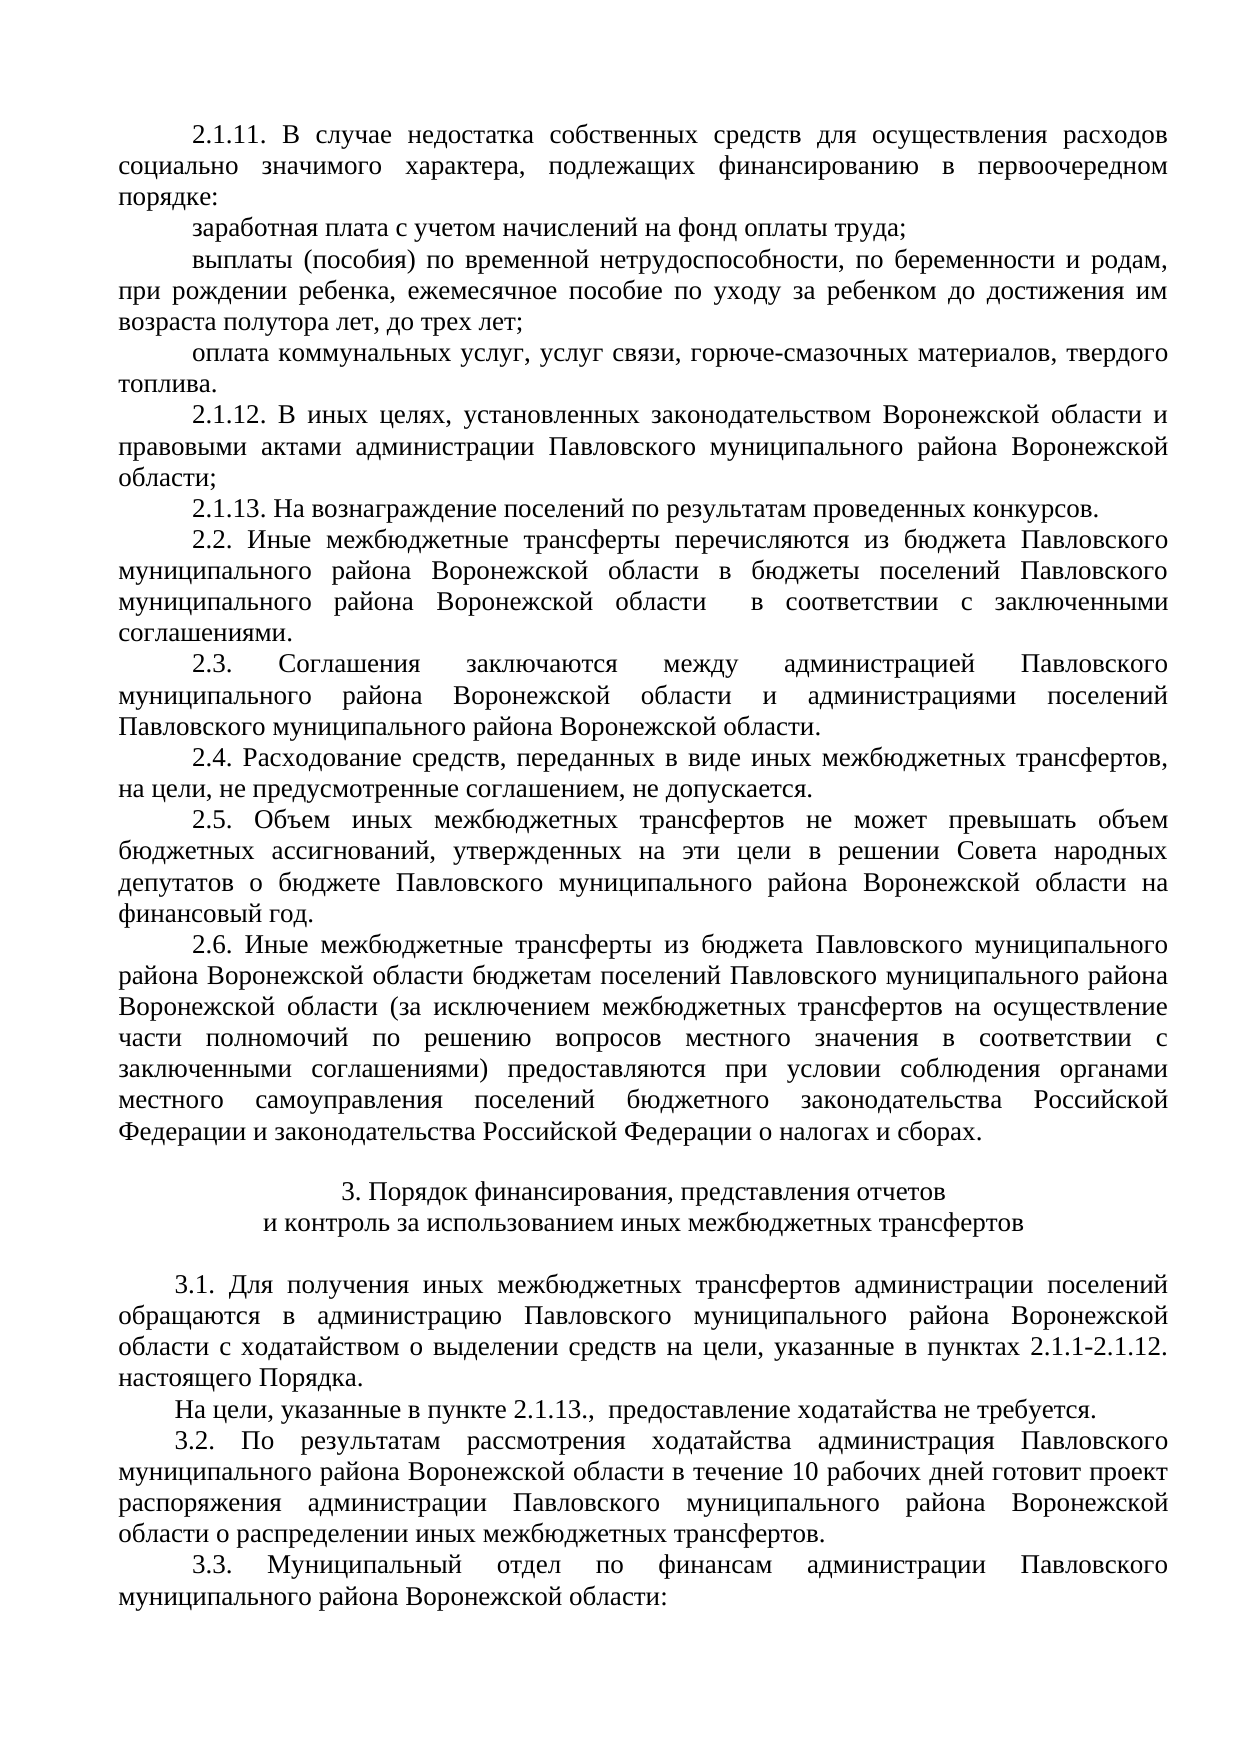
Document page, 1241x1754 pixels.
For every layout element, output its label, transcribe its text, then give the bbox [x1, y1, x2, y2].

text оплата коммунальных услуг, услуг связи, горюче-смазочных материалов, твердого топлива. [118, 336, 1169, 398]
text заработная плата с учетом начислений на фонд оплаты труда; [118, 212, 1169, 243]
text 2.6. Иные межбюджетные трансферты из бюджета Павловского муниципального района Воронежской области бюджетам поселений Павловского муниципального района Воронежской области (за исключением межбюджетных трансфертов на осуществление части полномочий по решению вопросов местного значения в соответствии с заключенными соглашениями) предоставляются при условии соблюдения органами местного самоуправления поселений бюджетного законодательства Российской Федерации и законодательства Российской Федерации о налогах и сборах. [118, 928, 1169, 1146]
text 2.4. Расходование средств, переданных в виде иных межбюджетных трансфертов, на цели, не предусмотренные соглашением, не допускается. [118, 741, 1169, 803]
text На цели, указанные в пункте 2.1.13., предоставление ходатайства не требуется. [118, 1393, 1169, 1424]
text 2.1.13. На вознаграждение поселений по результатам проведенных конкурсов. [118, 492, 1169, 523]
text 3. Порядок финансирования, представления отчетов [118, 1175, 1169, 1206]
text 2.1.11. В случае недостатка собственных средств для осуществления расходов социально значимого характера, подлежащих финансированию в первоочередном порядке: [118, 118, 1169, 212]
text и контроль за использованием иных межбюджетных трансфертов [118, 1206, 1169, 1237]
text 2.2. Иные межбюджетные трансферты перечисляются из бюджета Павловского муниципального района Воронежской области в бюджеты поселений Павловского муниципального района Воронежской области в соответствии с заключенными соглашениями. [118, 523, 1169, 648]
text 3.3. Муниципальный отдел по финансам администрации Павловского муниципального района Воронежской области: [118, 1548, 1169, 1611]
text 2.3. Соглашения заключаются между администрацией Павловского муниципального района Воронежской области и администрациями поселений Павловского муниципального района Воронежской области. [118, 648, 1169, 741]
text 3.2. По результатам рассмотрения ходатайства администрация Павловского муниципального района Воронежской области в течение 10 рабочих дней готовит проект распоряжения администрации Павловского муниципального района Воронежской области о распределении иных межбюджетных трансфертов. [118, 1424, 1169, 1548]
text 3.1. Для получения иных межбюджетных трансфертов администрации поселений обращаются в администрацию Павловского муниципального района Воронежской области с ходатайством о выделении средств на цели, указанные в пунктах 2.1.1-2.1.12. настоящего Порядка. [118, 1268, 1169, 1393]
text 2.1.12. В иных целях, установленных законодательством Воронежской области и правовыми актами администрации Павловского муниципального района Воронежской области; [118, 398, 1169, 492]
text 2.5. Объем иных межбюджетных трансфертов не может превышать объем бюджетных ассигнований, утвержденных на эти цели в решении Совета народных депутатов о бюджете Павловского муниципального района Воронежской области на финансовый год. [118, 803, 1169, 928]
text выплаты (пособия) по временной нетрудоспособности, по беременности и родам, при рождении ребенка, ежемесячное пособие по уходу за ребенком до достижения им возраста полутора лет, до трех лет; [118, 243, 1169, 336]
